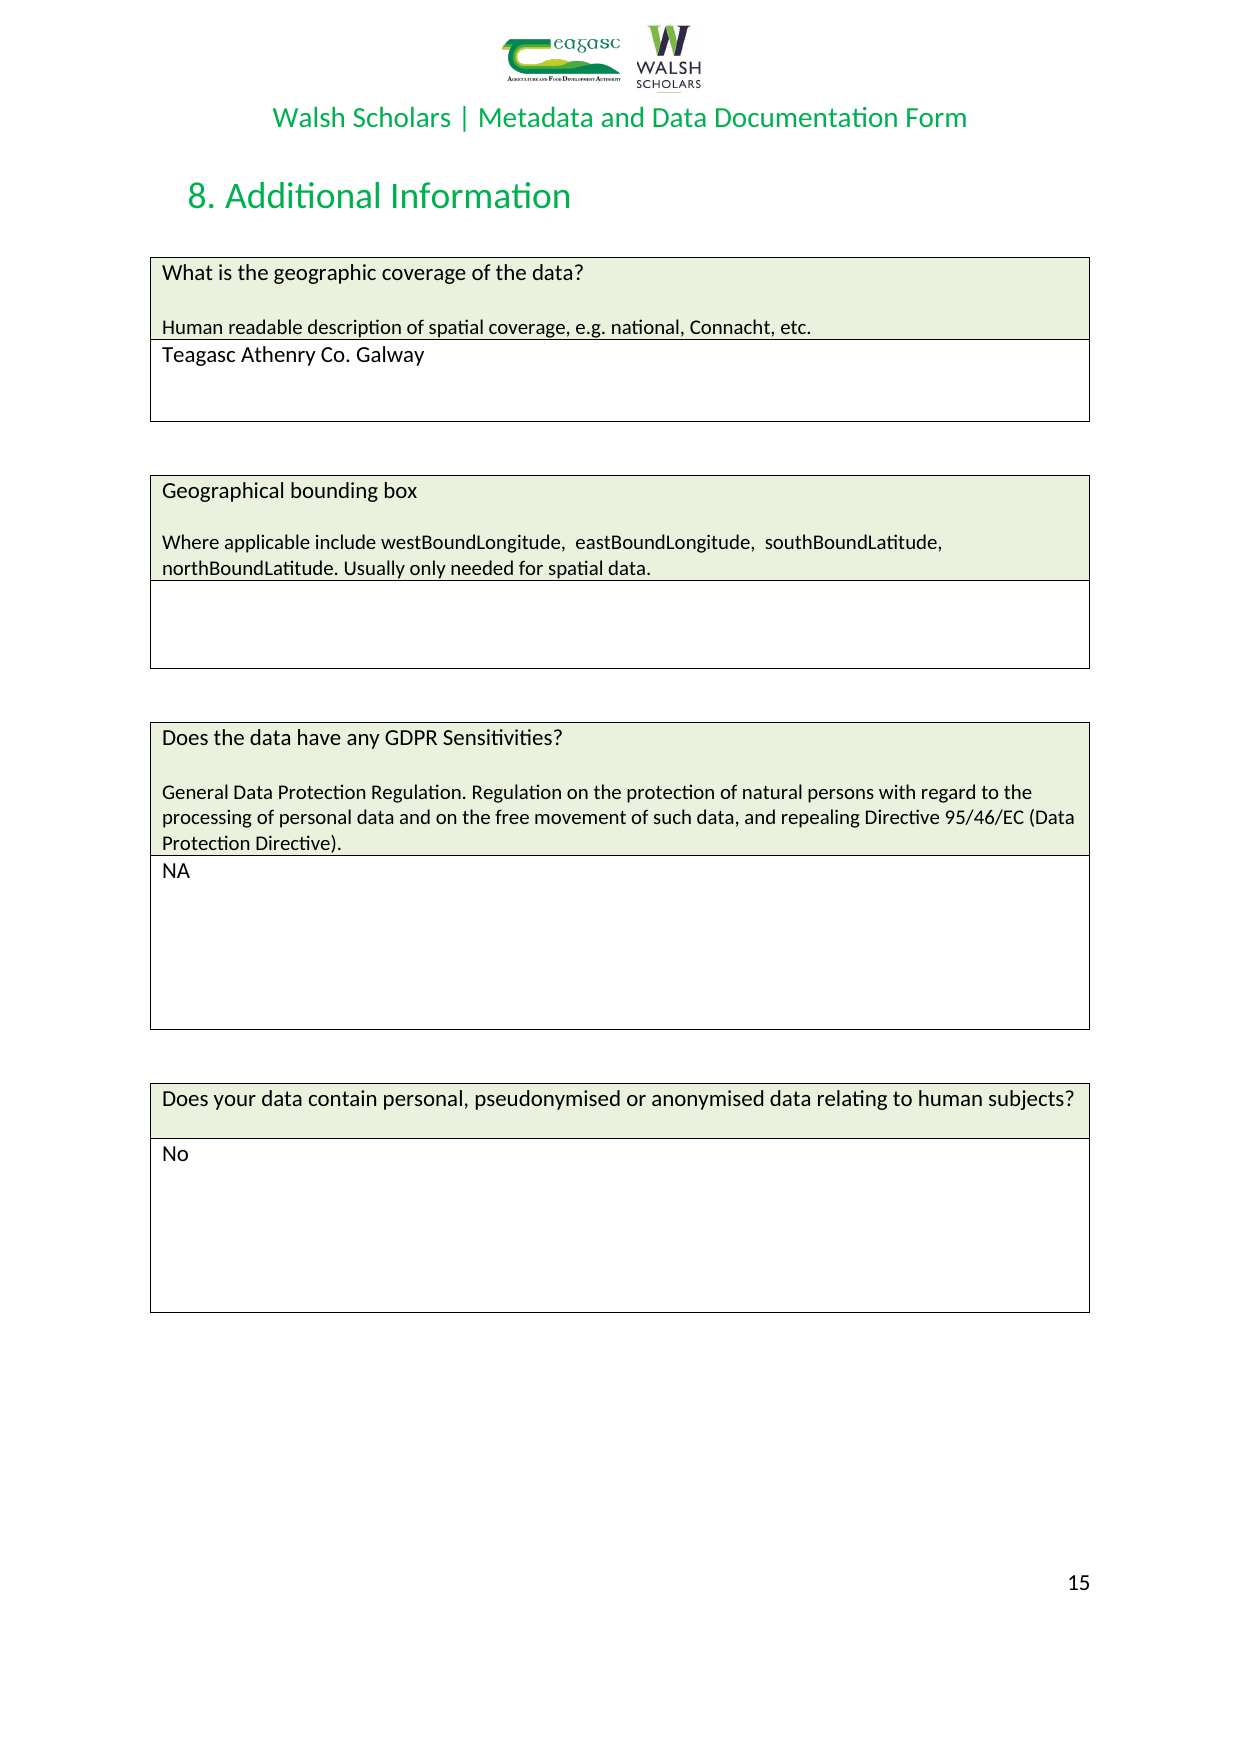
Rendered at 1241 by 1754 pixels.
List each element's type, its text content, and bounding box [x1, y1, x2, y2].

table_cell NA [151, 856, 1089, 1029]
table_cell [151, 581, 1089, 668]
table_cell No [151, 1139, 1089, 1312]
subtitle Additional Information [187, 172, 1090, 218]
picture [637, 25, 703, 93]
picture [501, 39, 621, 81]
table_cell Teagasc Athenry Co. Galway [151, 340, 1089, 421]
table_header Does your data contain personal, pseudonymised or anonymised data relating to human subjects? [151, 1084, 1089, 1138]
table_header What is the geographic coverage of the data? Human readable description of spatial coverage, e.g. national, Connacht, etc. [151, 258, 1089, 339]
table_header Does the data have any GDPR Sensitivities? General Data Protection Regulation. Regulation on the protection of natural persons with regard to the processing of personal data and on the free movement of such data, and repealing Directive 95/46/EC (Data Protection Directive). [151, 723, 1089, 855]
table_header Geographical bounding box Where applicable include westBoundLongitude, eastBoundLongitude, southBoundLatitude, northBoundLatitude. Usually only needed for spatial data. [151, 476, 1089, 580]
